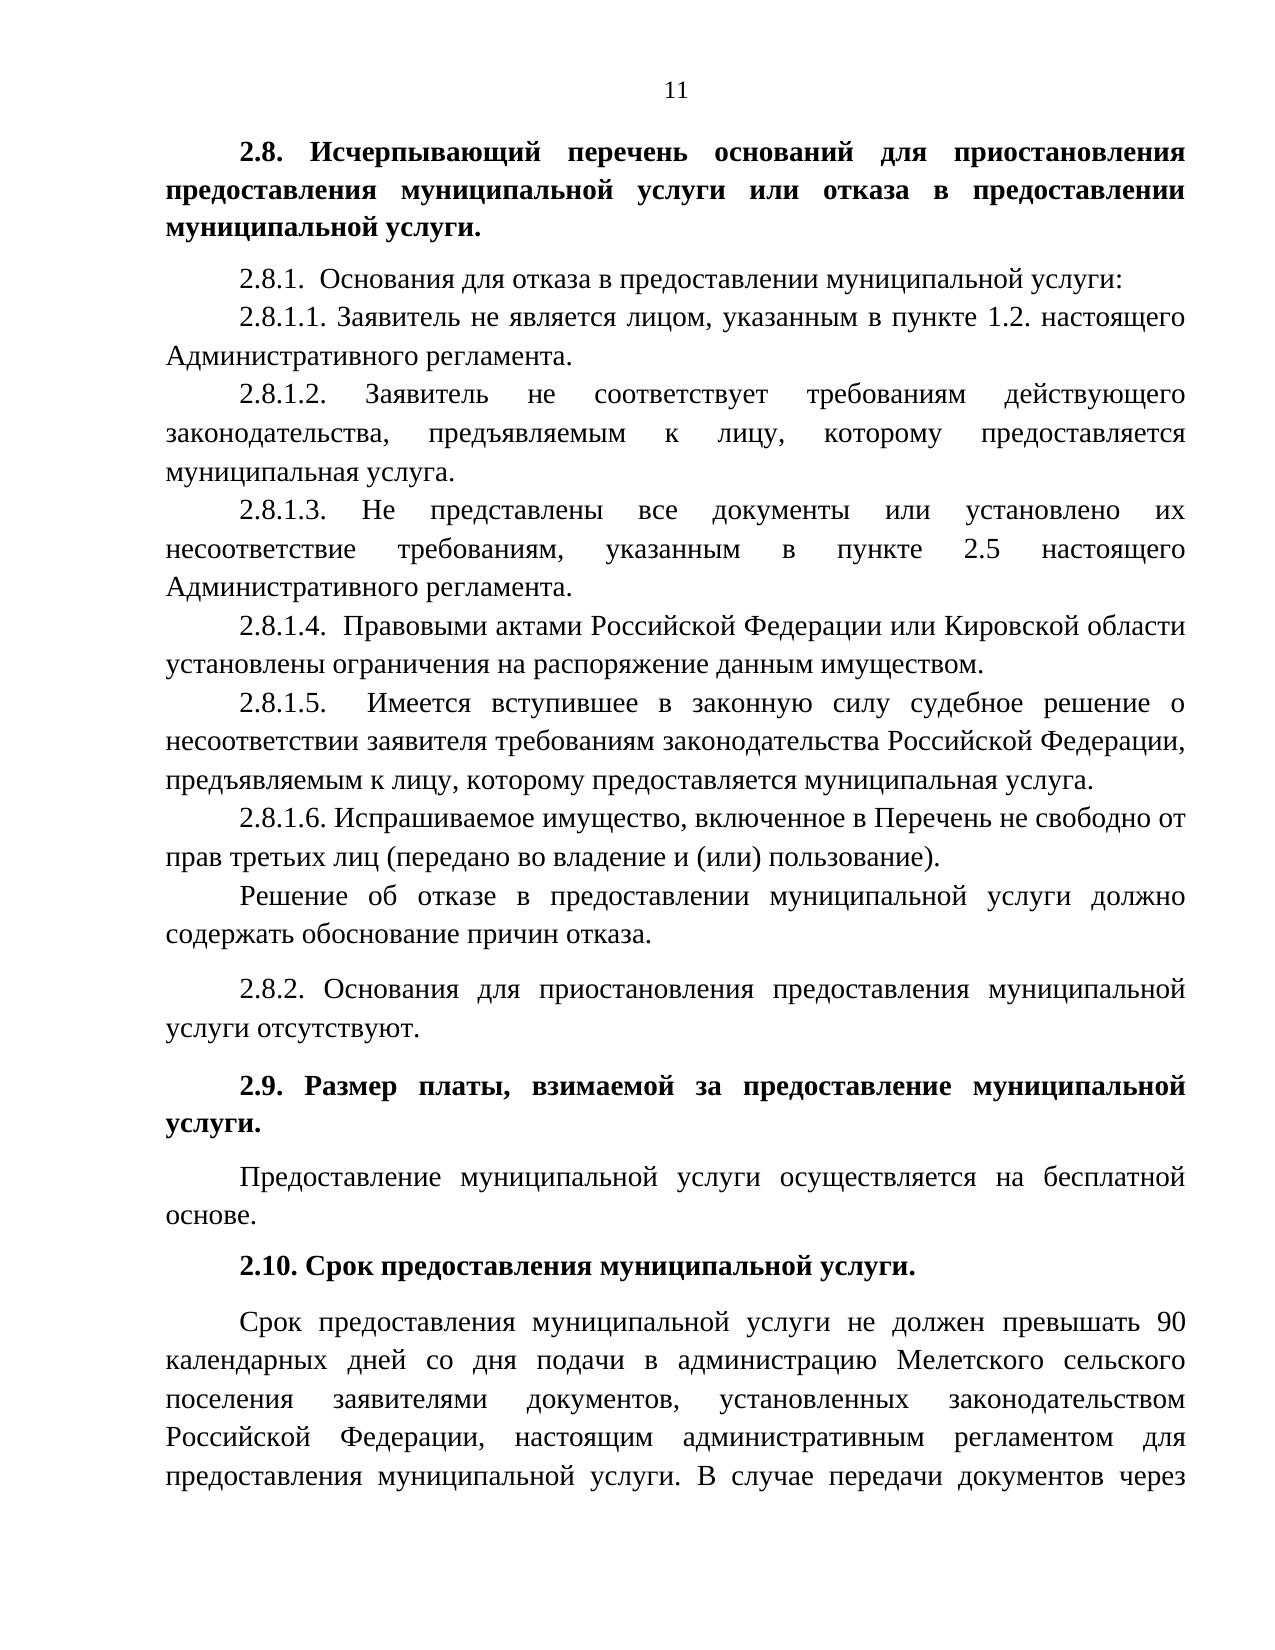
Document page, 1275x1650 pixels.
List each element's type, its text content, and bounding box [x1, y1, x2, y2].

text 2.8.1. Основания для отказа в предоставлении муниципальной услуги: [165, 261, 1186, 294]
text 2.8.1.5. Имеется вступившее в законную силу судебное решение о несоответствии заявителя требованиям законодательства Российской Федерации, предъявляемым к лицу, которому предоставляется муниципальная услуга. [165, 685, 1186, 796]
text 2.8.1.2. Заявитель не соответствует требованиям действующего законодательства, предъявляемым к лицу, которому предоставляется муниципальная услуга. [165, 377, 1186, 487]
text 2.8.1.4. Правовыми актами Российской Федерации или Кировской области установлены ограничения на распоряжение данным имуществом. [165, 608, 1186, 680]
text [165, 1304, 1186, 1491]
text Решение об отказе в предоставлении муниципальной услуги должно содержать обоснование причин отказа. [165, 878, 1186, 950]
text Предоставление муниципальной услуги осуществляется на бесплатной основе. [165, 1157, 1186, 1232]
text 2.8.2. Основания для приостановления предоставления муниципальной услуги отсутствуют. [165, 971, 1186, 1043]
text 2.9. Размер платы, взимаемой за предоставление муниципальной услуги. [165, 1065, 1186, 1140]
text 2.8. Исчерпывающий перечень оснований для приостановления предоставления муниципальной услуги или отказа в предоставлении муниципальной услуги. [165, 132, 1186, 244]
text 2.8.1.6. Испрашиваемое имущество, включенное в Перечень не свободно от прав третьих лиц (передано во владение и (или) пользование). [165, 801, 1186, 873]
text 2.8.1.3. Не представлены все документы или установлено их несоответствие требованиям, указанным в пункте 2.5 настоящего Административного регламента. [165, 492, 1186, 603]
text 2.8.1.1. Заявитель не является лицом, указанным в пункте 1.2. настоящего Административного регламента. [165, 299, 1186, 372]
text 2.10. Срок предоставления муниципальной услуги. [165, 1248, 1186, 1282]
